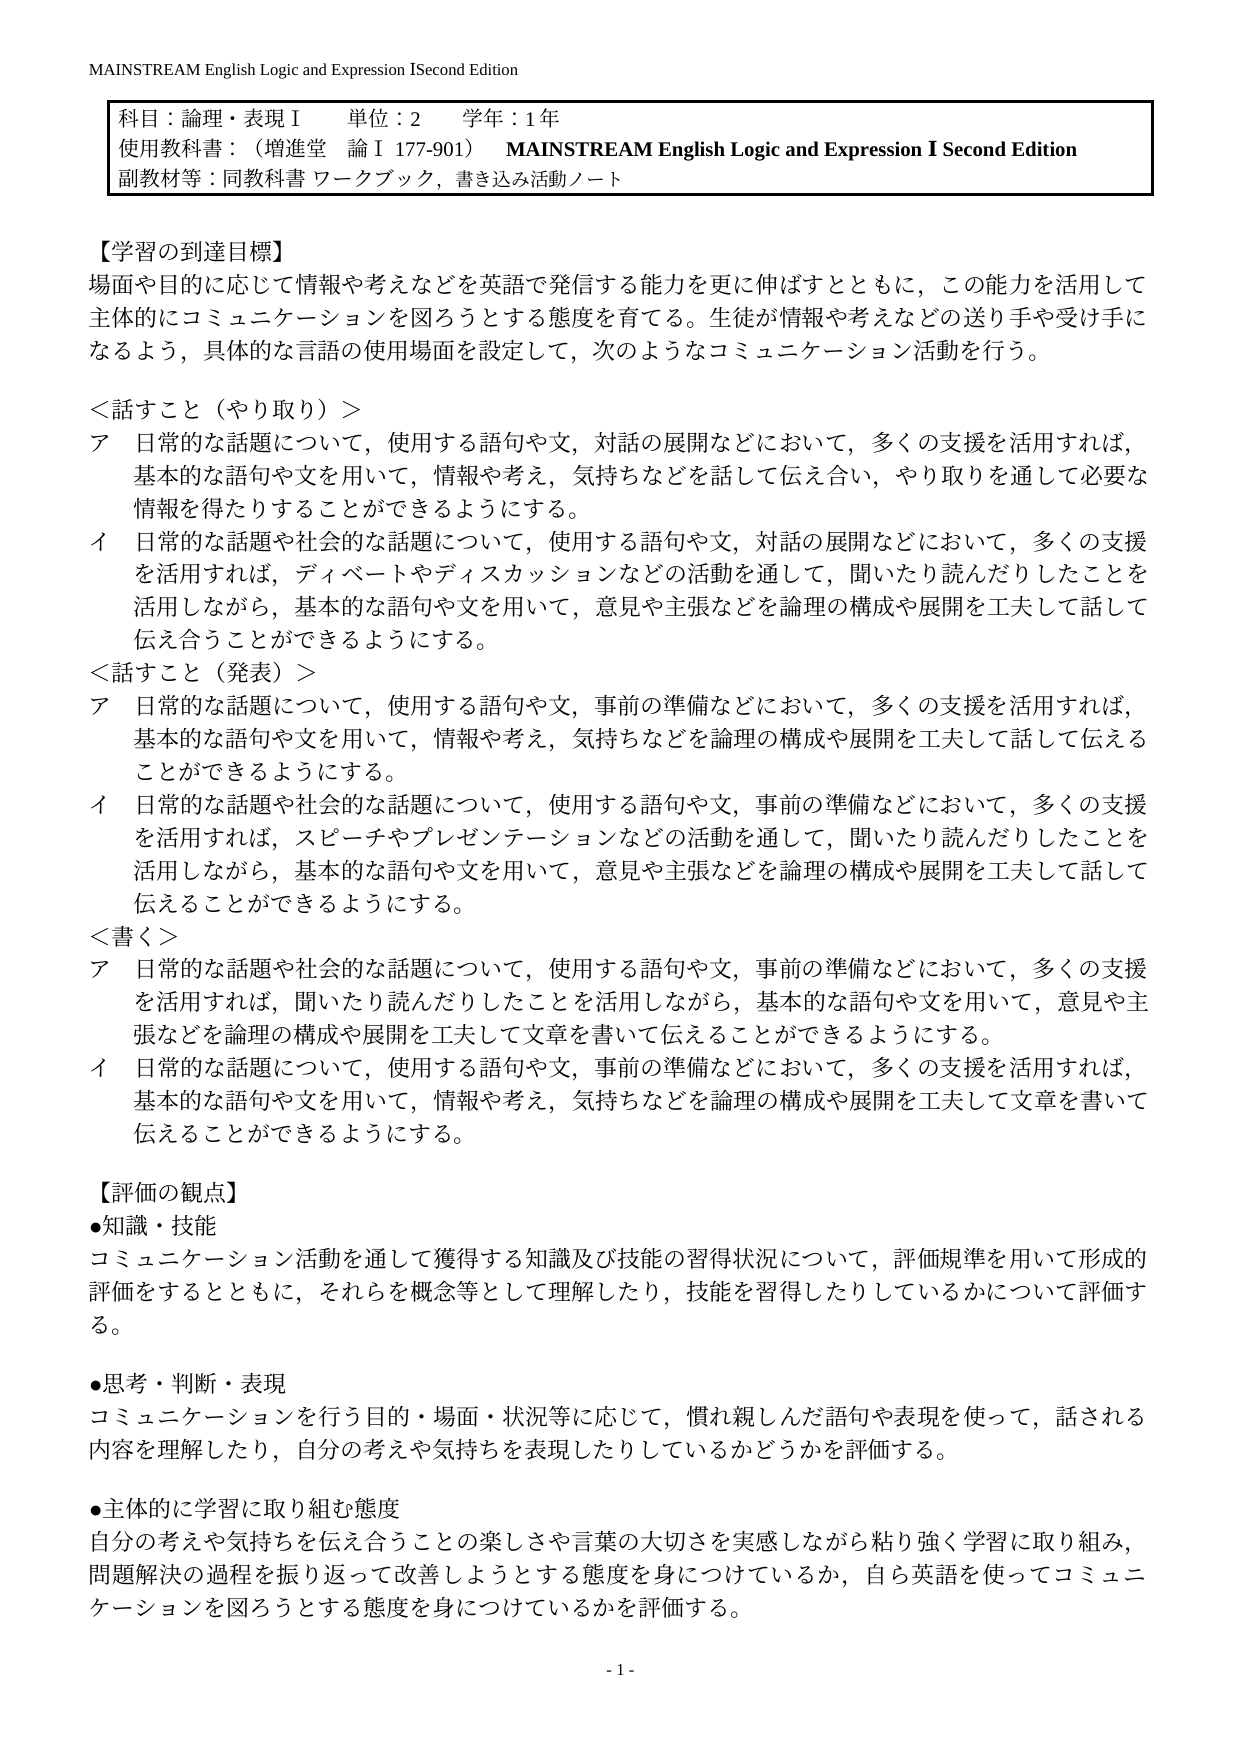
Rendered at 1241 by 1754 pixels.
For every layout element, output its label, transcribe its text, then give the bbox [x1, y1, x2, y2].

text コミュニケーション活動を通して獲得する知識及び技能の習得状況について，評価規準を用いて形成的評価をするとともに，それらを概念等として理解したり，技能を習得したりしているかについて評価する。 [88, 1241, 1152, 1340]
text 自分の考えや気持ちを伝え合うことの楽しさや言葉の大切さを実感しながら粘り強く学習に取り組み，問題解決の過程を振り返って改善しようとする態度を身につけているか，自ら英語を使ってコミュニケーションを図ろうとする態度を身につけているかを評価する。 [88, 1524, 1152, 1623]
text ＜書く＞ [88, 919, 1152, 952]
text イ 日常的な話題や社会的な話題について，使用する語句や文，事前の準備などにおいて，多くの支援を活用すれば，スピーチやプレゼンテーションなどの活動を通して，聞いたり読んだりしたことを活用しながら，基本的な語句や文を用いて，意見や主張などを論理の構成や展開を工夫して話して伝えることができるようにする。 [88, 787, 1152, 919]
text イ 日常的な話題について，使用する語句や文，事前の準備などにおいて，多くの支援を活用すれば，基本的な語句や文を用いて，情報や考え，気持ちなどを論理の構成や展開を工夫して文章を書いて伝えることができるようにする。 [88, 1050, 1152, 1149]
text 【学習の到達目標】 [88, 234, 1152, 267]
text ●主体的に学習に取り組む態度 [88, 1491, 1152, 1524]
text ●知識・技能 [88, 1208, 1152, 1241]
text ＜話すこと（発表）＞ [88, 655, 1152, 688]
text ●思考・判断・表現 [88, 1366, 1152, 1399]
text ＜話すこと（やり取り）＞ [88, 392, 1152, 425]
text 【評価の観点】 [88, 1175, 1152, 1208]
text ア 日常的な話題や社会的な話題について，使用する語句や文，事前の準備などにおいて，多くの支援を活用すれば，聞いたり読んだりしたことを活用しながら，基本的な語句や文を用いて，意見や主張などを論理の構成や展開を工夫して文章を書いて伝えることができるようにする。 [88, 952, 1152, 1050]
text コミュニケーションを行う目的・場面・状況等に応じて，慣れ親しんだ語句や表現を使って，話される内容を理解したり，自分の考えや気持ちを表現したりしているかどうかを評価する。 [88, 1399, 1152, 1465]
text イ 日常的な話題や社会的な話題について，使用する語句や文，対話の展開などにおいて，多くの支援を活用すれば，ディベートやディスカッションなどの活動を通して，聞いたり読んだりしたことを活用しながら，基本的な語句や文を用いて，意見や主張などを論理の構成や展開を工夫して話して伝え合うことができるようにする。 [88, 524, 1152, 655]
table_header 科目：論理・表現Ⅰ 単位：2 学年：1年 使用教科書：（増進堂 論Ⅰ 177-901） MAINSTREAM English Logic and Expression Ⅰ Second Edition 副教材等：同教科書 ワークブック，書き込み活動ノート [110, 103, 1151, 192]
text ア 日常的な話題について，使用する語句や文，対話の展開などにおいて，多くの支援を活用すれば，基本的な語句や文を用いて，情報や考え，気持ちなどを話して伝え合い，やり取りを通して必要な情報を得たりすることができるようにする。 [88, 425, 1152, 524]
text ア 日常的な話題について，使用する語句や文，事前の準備などにおいて，多くの支援を活用すれば，基本的な語句や文を用いて，情報や考え，気持ちなどを論理の構成や展開を工夫して話して伝えることができるようにする。 [88, 688, 1152, 787]
text 場面や目的に応じて情報や考えなどを英語で発信する能力を更に伸ばすとともに，この能力を活用して主体的にコミュニケーションを図ろうとする態度を育てる。生徒が情報や考えなどの送り手や受け手になるよう，具体的な言語の使用場面を設定して，次のようなコミュニケーション活動を行う。 [88, 267, 1152, 366]
